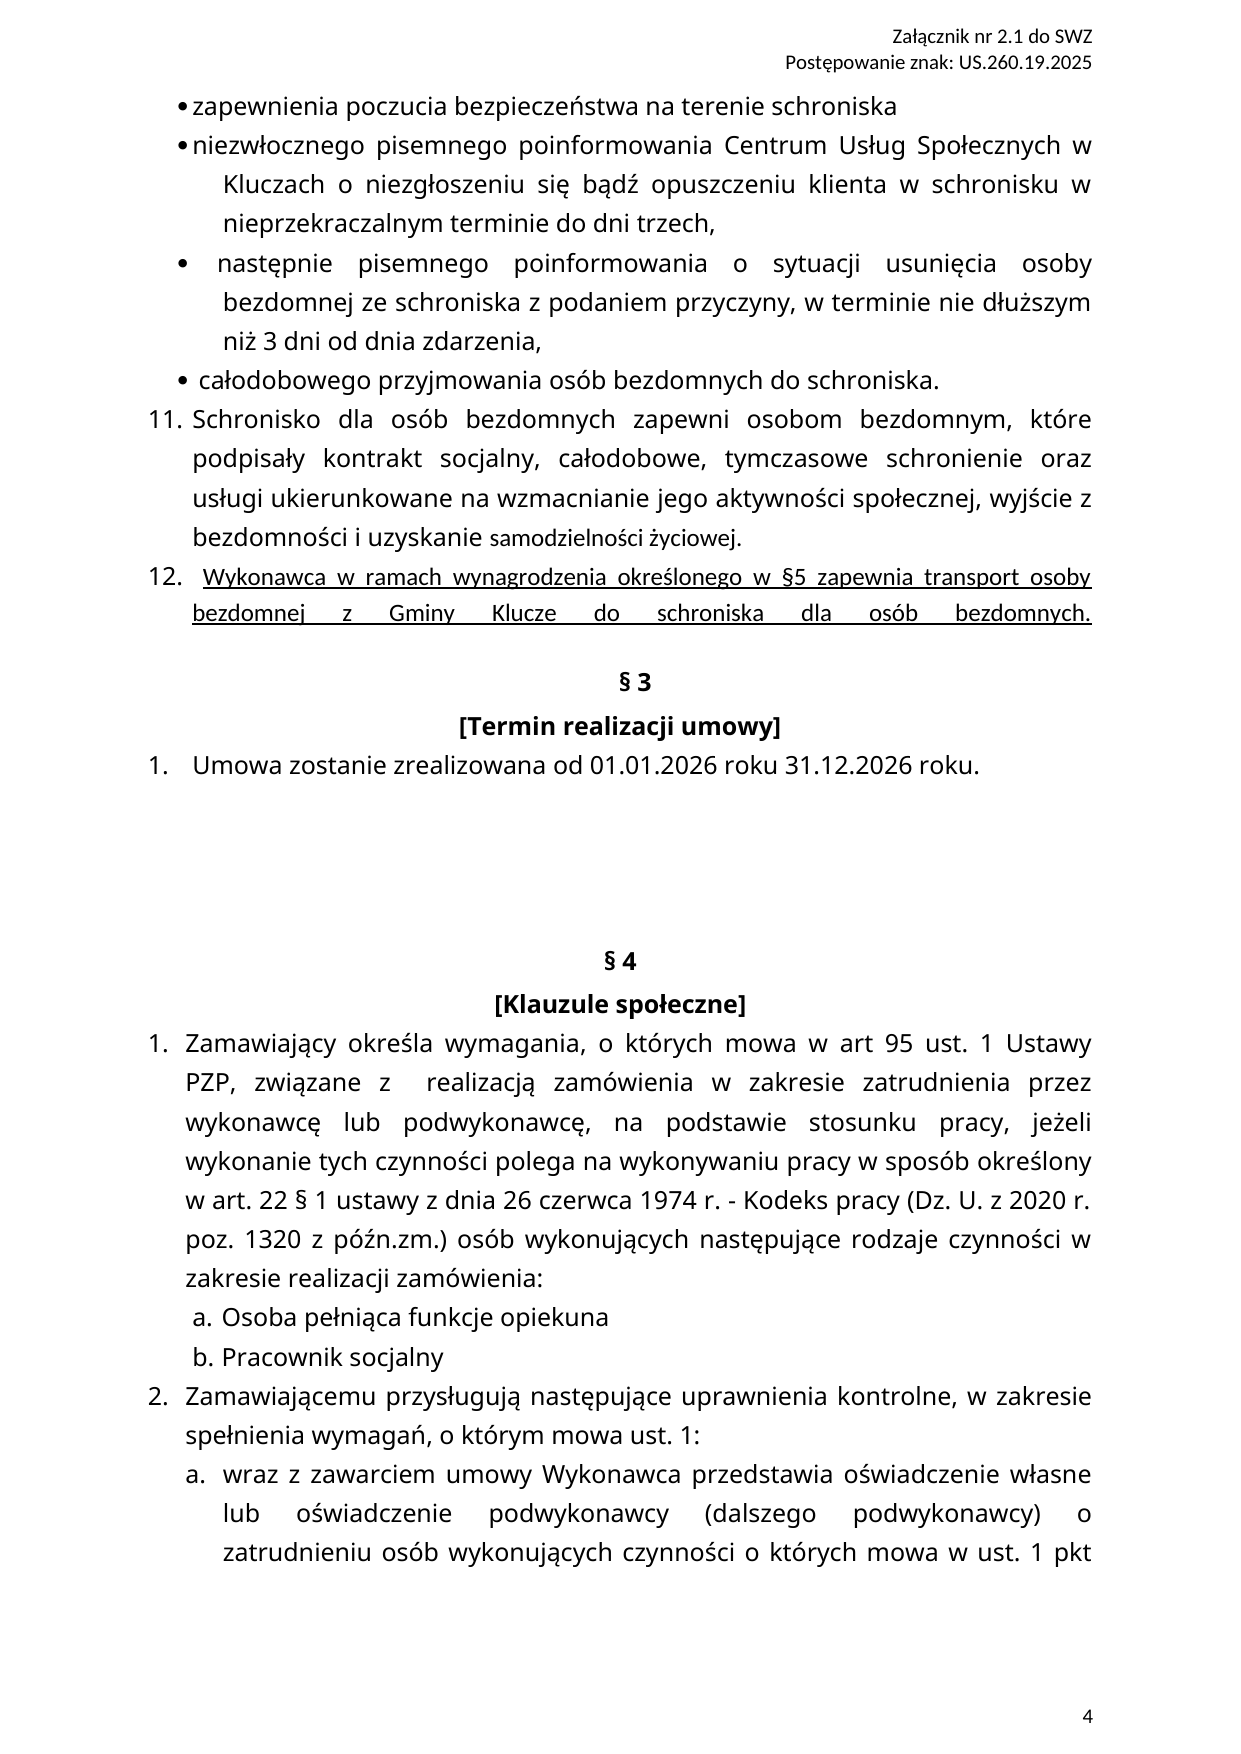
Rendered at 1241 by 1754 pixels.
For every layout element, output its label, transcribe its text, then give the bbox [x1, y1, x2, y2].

text § 4 [148, 943, 1093, 977]
subtitle [Termin realizacji umowy] [148, 708, 1093, 742]
list § 3 [177, 665, 1093, 699]
list Umowa zostanie zrealizowana od 01.01.2026 roku 31.12.2026 roku. [148, 747, 1093, 782]
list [185, 1457, 1093, 1569]
list Osoba pełniąca funkcje opiekuna [192, 1300, 1093, 1334]
list zapewnienia poczucia bezpieczeństwa na terenie schroniska [178, 89, 1093, 123]
list całodobowego przyjmowania osób bezdomnych do schroniska. [178, 363, 1093, 397]
list następnie pisemnego poinformowania o sytuacji usunięcia osoby bezdomnej ze schroniska z podaniem przyczyny, w terminie nie dłuższym niż 3 dni od dnia zdarzenia, [178, 245, 1093, 358]
list Zamawiający określa wymagania, o których mowa w art 95 ust. 1 Ustawy PZP, związane z realizacją zamówienia w zakresie zatrudnienia przez wykonawcę lub podwykonawcę, na podstawie stosunku pracy, jeżeli wykonanie tych czynności polega na wykonywaniu pracy w sposób określony w art. 22 § 1 ustawy z dnia 26 czerwca 1974 r. - Kodeks pracy (Dz. U. z 2020 r. poz. 1320 z późn.zm.) osób wykonujących następujące rodzaje czynności w zakresie realizacji zamówienia: [148, 1026, 1093, 1295]
list Schronisko dla osób bezdomnych zapewni osobom bezdomnym, które podpisały kontrakt socjalny, całodobowe, tymczasowe schronienie oraz usługi ukierunkowane na wzmacnianie jego aktywności społecznej, wyjście z bezdomności i uzyskanie samodzielności życiowej. [148, 402, 1093, 553]
list Wykonawca w ramach wynagrodzenia określonego w §5 zapewnia transport osoby bezdomnej z Gminy Klucze do schroniska dla osób bezdomnych. [148, 559, 1093, 661]
list Zamawiającemu przysługują następujące uprawnienia kontrolne, w zakresie spełnienia wymagań, o którym mowa ust. 1: [148, 1378, 1093, 1452]
subtitle [Klauzule społeczne] [148, 987, 1093, 1021]
list Pracownik socjalny [192, 1339, 1093, 1373]
list niezwłocznego pisemnego poinformowania Centrum Usług Społecznych w Kluczach o niezgłoszeniu się bądź opuszczeniu klienta w schronisku w nieprzekraczalnym terminie do dni trzech, [178, 128, 1093, 240]
